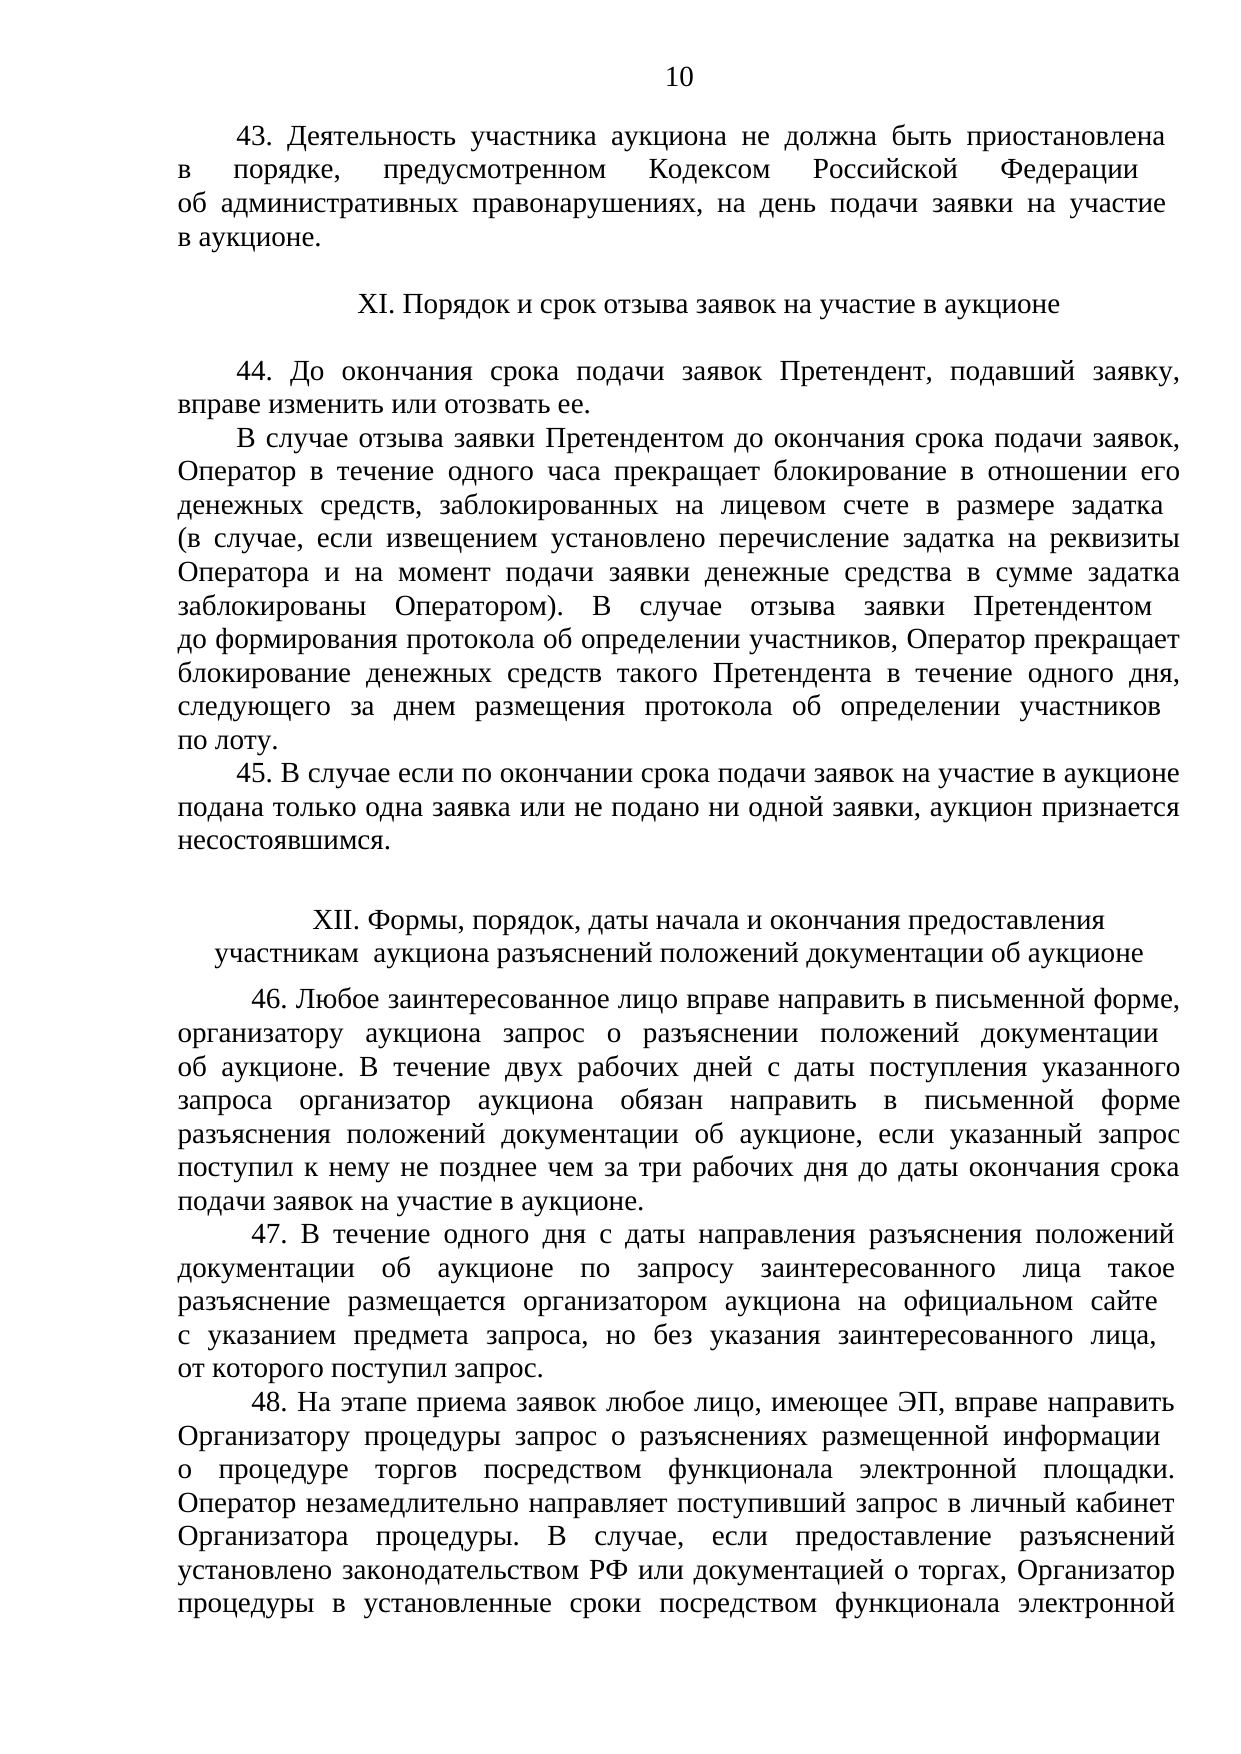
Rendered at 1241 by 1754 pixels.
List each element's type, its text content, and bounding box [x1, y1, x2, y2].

text 46. Любое заинтересованное лицо вправе направить в письменной форме, организатору аукциона запрос о разъяснении положений документации об аукционе. В течение двух рабочих дней с даты поступления указанного запроса организатор аукциона обязан направить в письменной форме разъяснения положений документации об аукционе, если указанный запрос поступил к нему не позднее чем за три рабочих дня до даты окончания срока подачи заявок на участие в аукционе. [177, 982, 1181, 1216]
text 47. В течение одного дня с даты направления разъяснения положений документации об аукционе по запросу заинтересованного лица такое разъяснение размещается организатором аукциона на официальном сайте с указанием предмета запроса, но без указания заинтересованного лица, от которого поступил запрос. [177, 1216, 1176, 1384]
text 45. В случае если по окончании срока подачи заявок на участие в аукционе подана только одна заявка или не подано ни одной заявки, аукцион признается несостоявшимся. [177, 755, 1181, 856]
text 43. Деятельность участника аукциона не должна быть приостановлена в порядке, предусмотренном Кодексом Российской Федерации об административных правонарушениях, на день подачи заявки на участие в аукционе. [177, 118, 1181, 252]
text XII. Формы, порядок, даты начала и окончания предоставления участникам аукциона разъяснений положений документации об аукционе [177, 902, 1181, 969]
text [177, 1384, 1176, 1619]
text XI. Порядок и срок отзыва заявок на участие в аукционе [177, 286, 1181, 319]
text 44. До окончания срока подачи заявок Претендент, подавший заявку, вправе изменить или отозвать ее. [177, 353, 1181, 420]
text В случае отзыва заявки Претендентом до окончания срока подачи заявок, Оператор в течение одного часа прекращает блокирование в отношении его денежных средств, заблокированных на лицевом счете в размере задатка (в случае, если извещением установлено перечисление задатка на реквизиты Оператора и на момент подачи заявки денежные средства в сумме задатка заблокированы Оператором). В случае отзыва заявки Претендентом до формирования протокола об определении участников, Оператор прекращает блокирование денежных средств такого Претендента в течение одного дня, следующего за днем размещения протокола об определении участников по лоту. [177, 420, 1181, 755]
